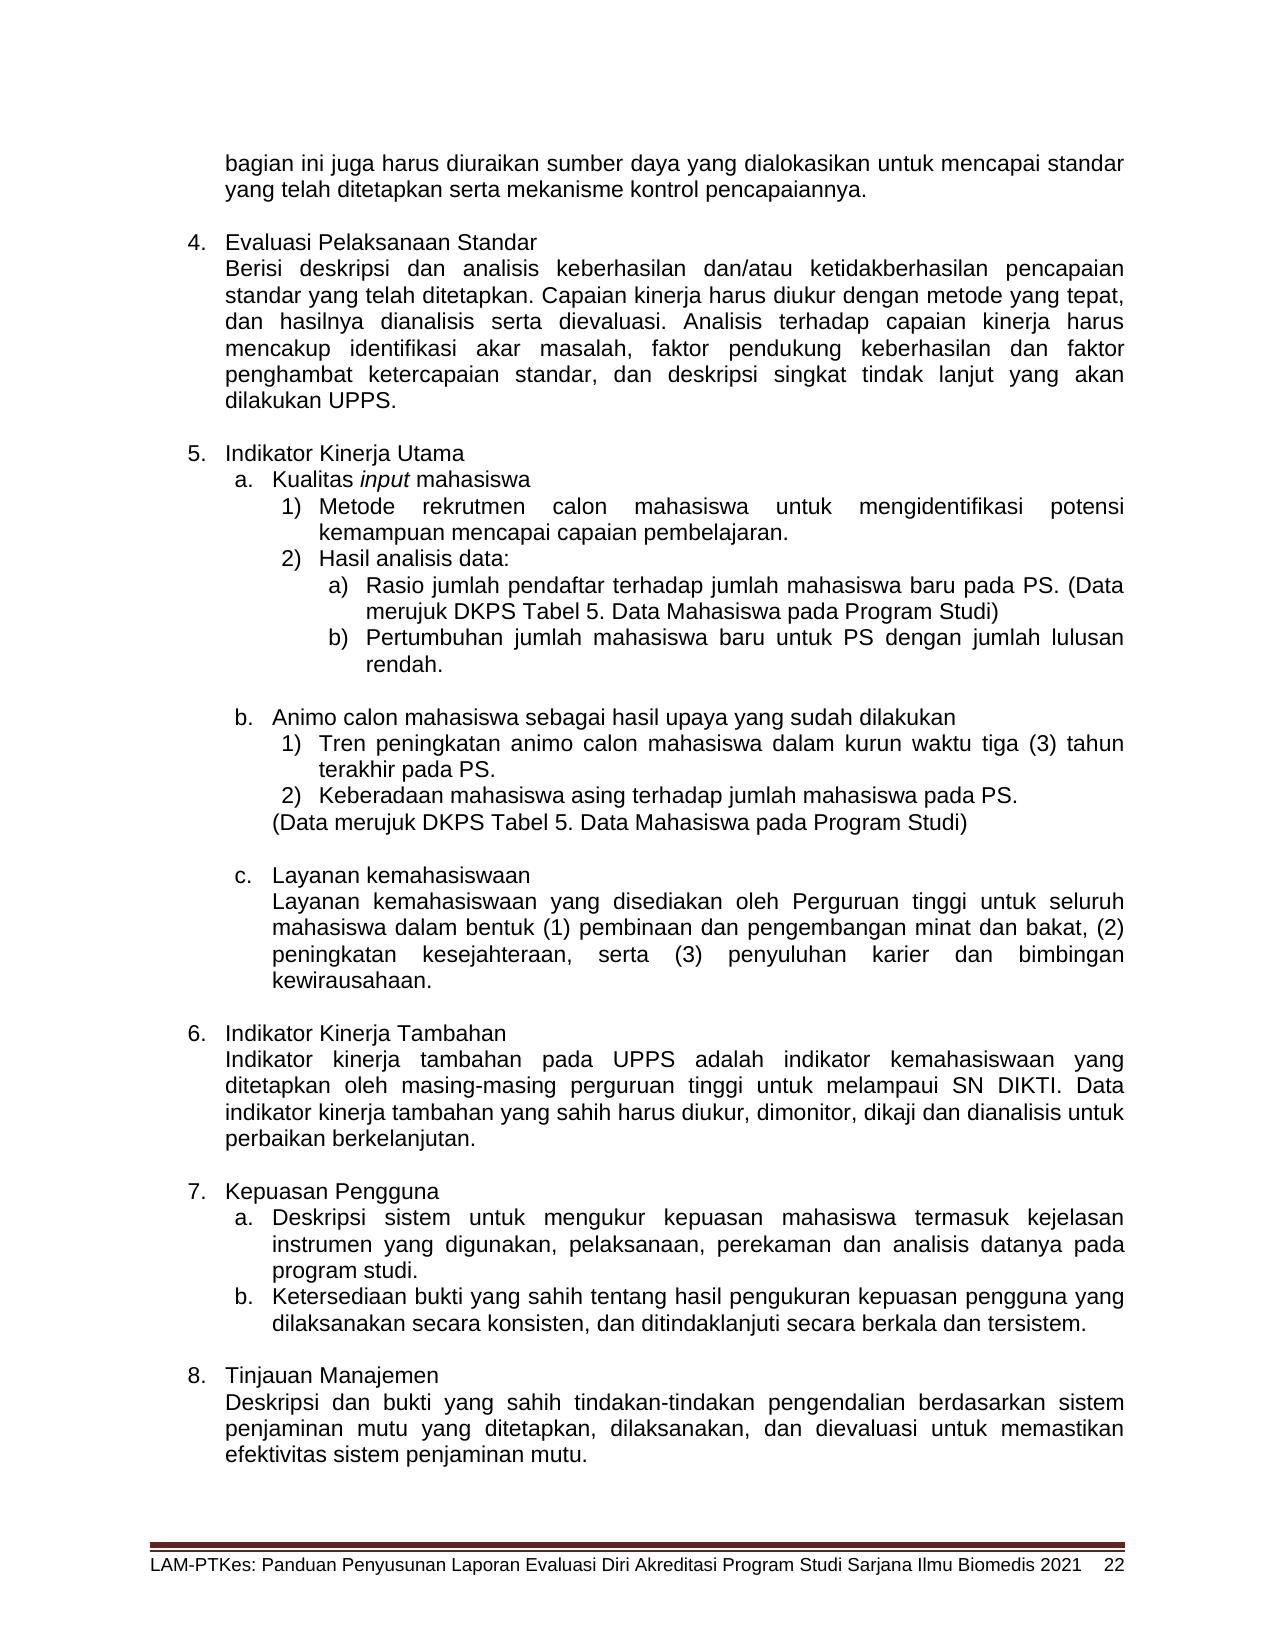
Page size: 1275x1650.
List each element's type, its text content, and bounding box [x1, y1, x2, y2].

text Layanan kemahasiswaan yang disediakan oleh Perguruan tinggi untuk seluruh mahasiswa dalam bentuk (1) pembinaan dan pengembangan minat dan bakat, (2) peningkatan kesejahteraan, serta (3) penyuluhan karier dan bimbingan kewirausahaan. [272, 888, 1125, 993]
list Kualitas input mahasiswa [234, 466, 1125, 493]
list Animo calon mahasiswa sebagai hasil upaya yang sudah dilakukan [234, 703, 1125, 730]
text (Data merujuk DKPS Tabel 5. Data Mahasiswa pada Program Studi) [272, 809, 1125, 835]
list Evaluasi Pelaksanaan Standar [187, 229, 1125, 255]
list Tinjauan Manajemen [187, 1362, 1125, 1389]
list Pertumbuhan jumlah mahasiswa baru untuk PS dengan jumlah lulusan rendah. [328, 624, 1125, 677]
list Metode rekrutmen calon mahasiswa untuk mengidentifikasi potensi kemampuan mencapai capaian pembelajaran. [281, 493, 1125, 545]
list Ketersediaan bukti yang sahih tentang hasil pengukuran kepuasan pengguna yang dilaksanakan secara konsisten, dan ditindaklanjuti secara berkala dan tersistem. [234, 1283, 1125, 1336]
list Hasil analisis data: [281, 545, 1125, 572]
list Tren peningkatan animo calon mahasiswa dalam kurun waktu tiga (3) tahun terakhir pada PS. [281, 730, 1125, 782]
list Kepuasan Pengguna [187, 1178, 1125, 1204]
text Berisi deskripsi dan analisis keberhasilan dan/atau ketidakberhasilan pencapaian standar yang telah ditetapkan. Capaian kinerja harus diukur dengan metode yang tepat, dan hasilnya dianalisis serta dievaluasi. Analisis terhadap capaian kinerja harus mencakup identifikasi akar masalah, faktor pendukung keberhasilan dan faktor penghambat ketercapaian standar, dan deskripsi singkat tindak lanjut yang akan dilakukan UPPS. [225, 255, 1125, 413]
text Deskripsi dan bukti yang sahih tindakan-tindakan pengendalian berdasarkan sistem penjaminan mutu yang ditetapkan, dilaksanakan, dan dievaluasi untuk memastikan efektivitas sistem penjaminan mutu. [225, 1389, 1125, 1468]
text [225, 150, 1125, 203]
list Indikator Kinerja Utama [187, 440, 1125, 466]
text Indikator kinerja tambahan pada UPPS adalah indikator kemahasiswaan yang ditetapkan oleh masing-masing perguruan tinggi untuk melampaui SN DIKTI. Data indikator kinerja tambahan yang sahih harus diukur, dimonitor, dikaji dan dianalisis untuk perbaikan berkelanjutan. [225, 1046, 1125, 1151]
list Indikator Kinerja Tambahan [187, 1020, 1125, 1046]
list Keberadaan mahasiswa asing terhadap jumlah mahasiswa pada PS. [281, 782, 1125, 809]
list Deskripsi sistem untuk mengukur kepuasan mahasiswa termasuk kejelasan instrumen yang digunakan, pelaksanaan, perekaman dan analisis datanya pada program studi. [234, 1204, 1125, 1283]
list Rasio jumlah pendaftar terhadap jumlah mahasiswa baru pada PS. (Data merujuk DKPS Tabel 5. Data Mahasiswa pada Program Studi) [328, 572, 1125, 624]
list Layanan kemahasiswaan [234, 862, 1125, 888]
